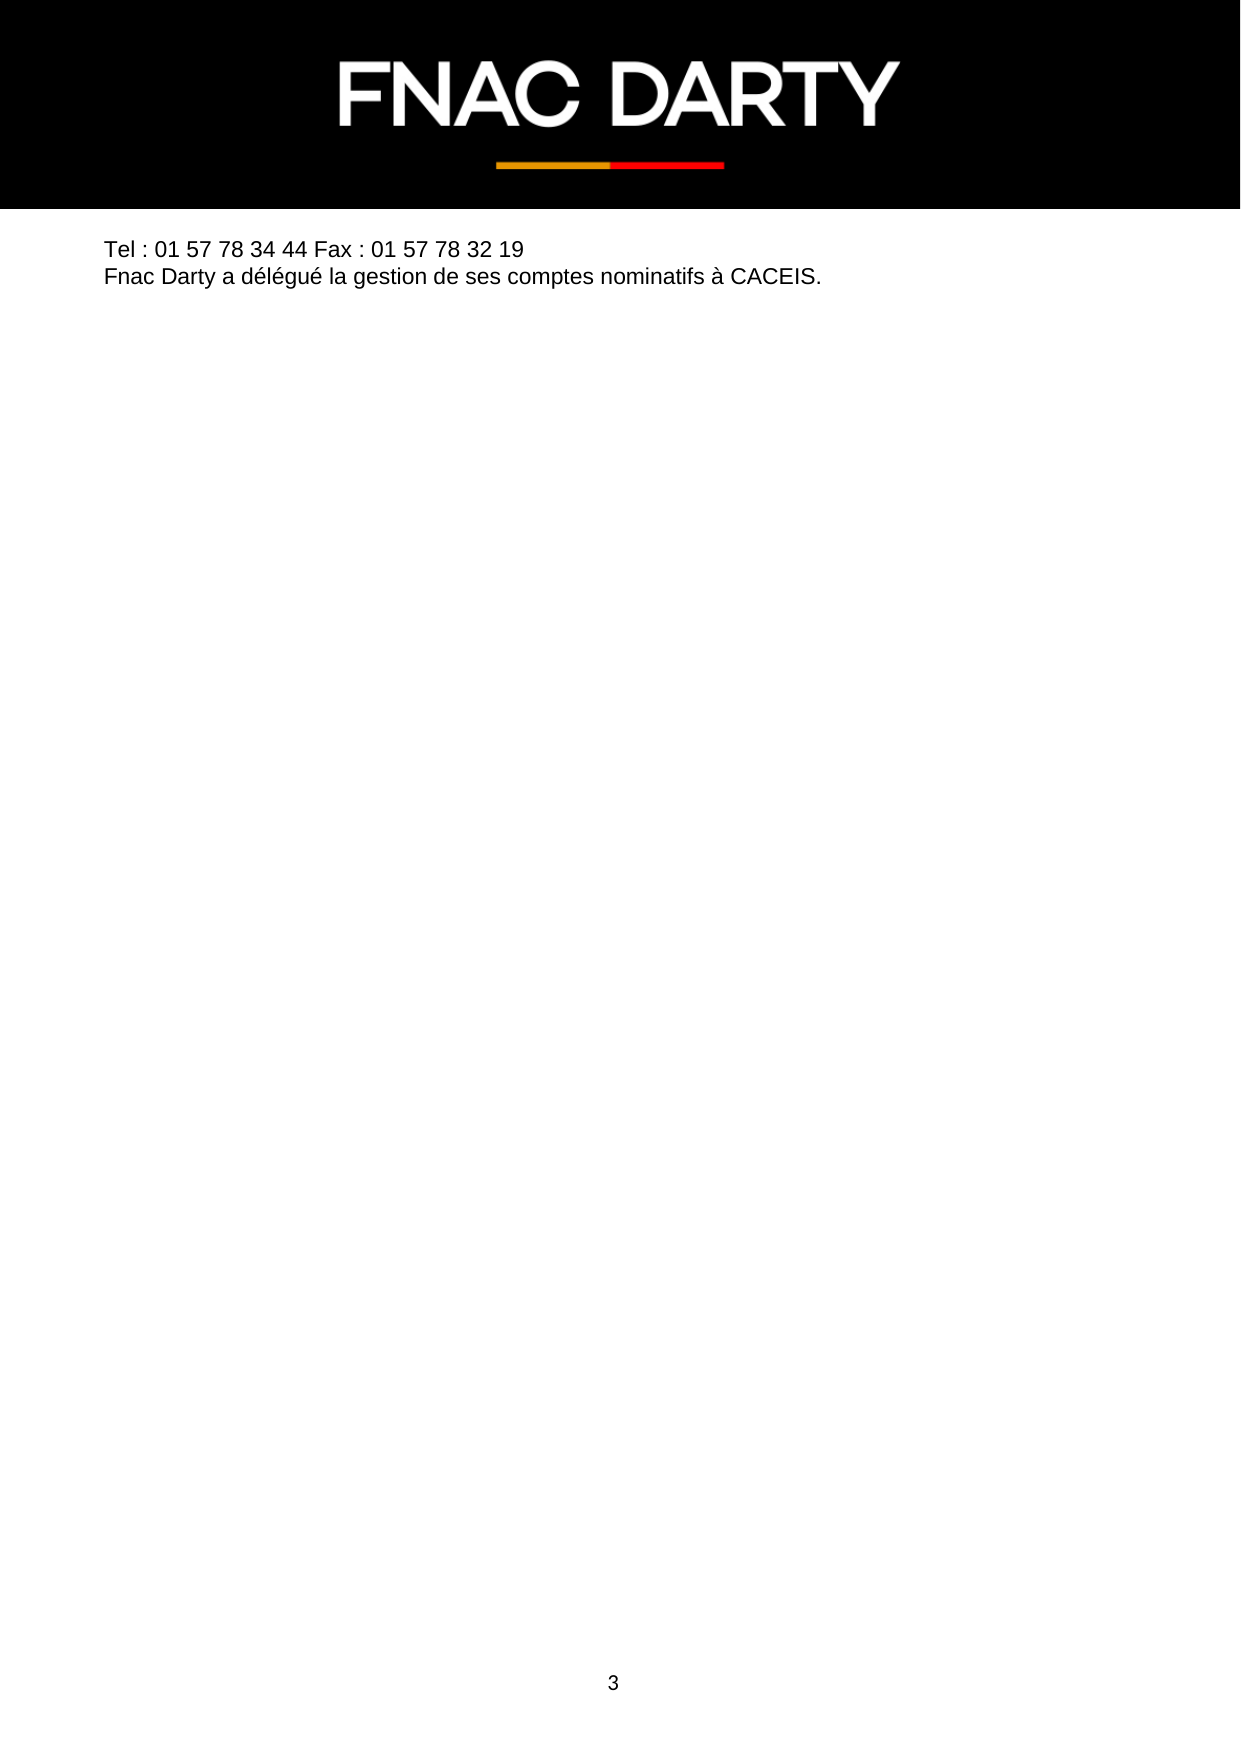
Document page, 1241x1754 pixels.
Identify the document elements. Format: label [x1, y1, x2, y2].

picture [0, 0, 1241, 209]
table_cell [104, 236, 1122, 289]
